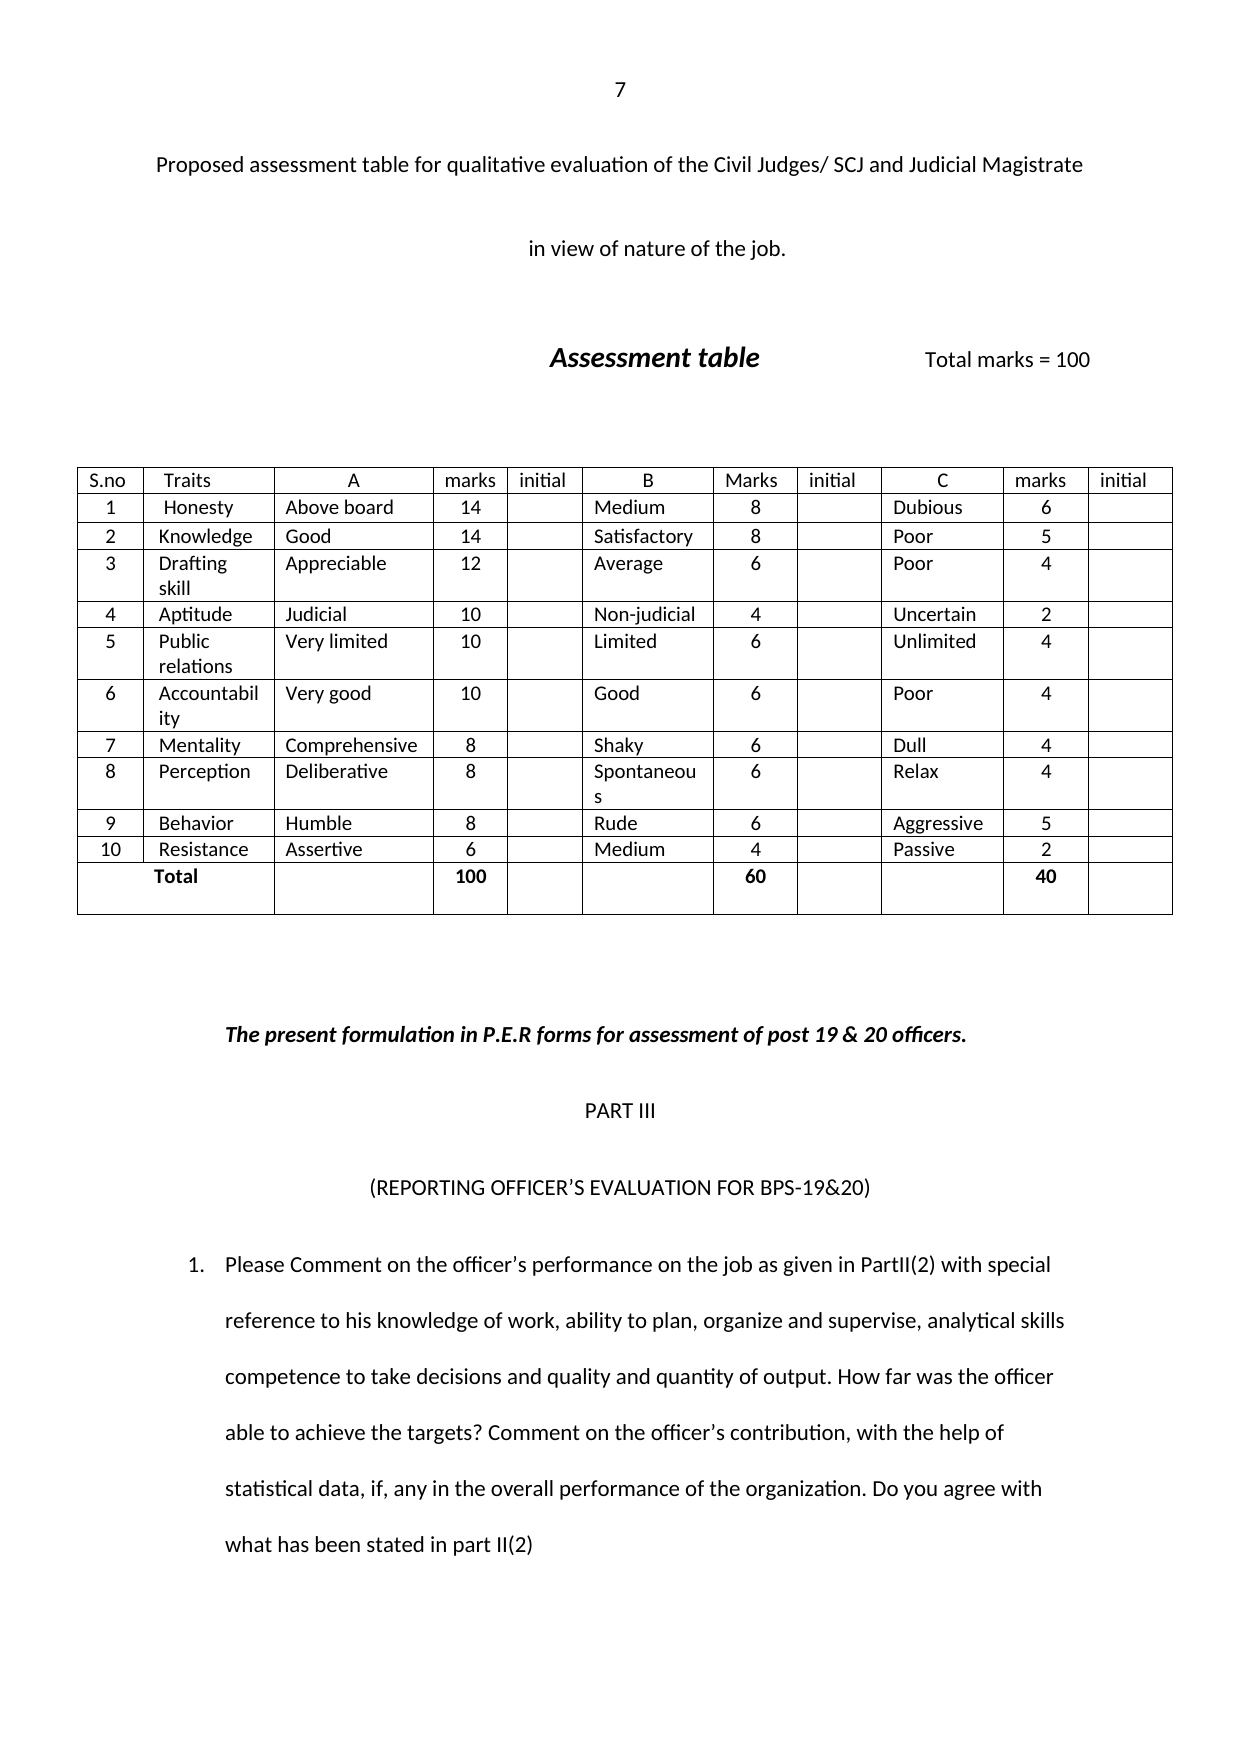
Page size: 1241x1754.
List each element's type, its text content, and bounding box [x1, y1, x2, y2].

table_cell 4 [714, 602, 797, 627]
table_header initial [1089, 468, 1172, 493]
table_cell [798, 863, 881, 914]
table_cell [508, 732, 582, 757]
table_cell 2 [1004, 602, 1088, 627]
table_cell 6 [714, 550, 797, 601]
table_cell Aptitude [144, 602, 274, 627]
table_cell [508, 494, 582, 522]
table_cell 4 [1004, 732, 1088, 757]
table_cell Assertive [275, 837, 433, 862]
text The present formulation in P.E.R forms for assessment of post 19 & 20 officers. [150, 1020, 1090, 1048]
table_cell 12 [434, 550, 507, 601]
table_cell [798, 810, 881, 836]
table_cell Resistance [144, 837, 274, 862]
table_cell 4 [1004, 758, 1088, 809]
table_cell 3 [78, 550, 143, 601]
table_cell 6 [1004, 494, 1088, 522]
table_cell Satisfactory [583, 523, 713, 549]
table_header initial [798, 468, 881, 493]
text Proposed assessment table for qualitative evaluation of the Civil Judges/ SCJ and Judicial Magistrate in view of nature of the job. [150, 150, 1090, 262]
table_cell Very good [275, 680, 433, 731]
table_cell 6 [714, 732, 797, 757]
table_cell 6 [78, 680, 143, 731]
table_cell 5 [78, 628, 143, 679]
table_cell [508, 863, 582, 914]
table_cell 5 [1004, 810, 1088, 836]
table_cell 2 [78, 523, 143, 549]
table_cell Relax [882, 758, 1003, 809]
table_cell Rude [583, 810, 713, 836]
table_cell 6 [714, 758, 797, 809]
table_cell Humble [275, 810, 433, 836]
table_cell 14 [434, 494, 507, 522]
table_cell [583, 863, 713, 914]
table_cell [798, 494, 881, 522]
table_cell Judicial [275, 602, 433, 627]
table_cell Public relations [144, 628, 274, 679]
table_cell [1089, 602, 1172, 627]
text PART III [150, 1097, 1090, 1125]
table_cell 8 [434, 810, 507, 836]
table_header Marks [714, 468, 797, 493]
table_cell [798, 550, 881, 601]
table_cell 6 [714, 810, 797, 836]
table_header A [275, 468, 433, 493]
table_cell Knowledge [144, 523, 274, 549]
table_cell 1 [78, 494, 143, 522]
table_cell Appreciable [275, 550, 433, 601]
table_cell Poor [882, 680, 1003, 731]
table_cell [1089, 863, 1172, 914]
table_cell [798, 602, 881, 627]
table_cell Limited [583, 628, 713, 679]
table_cell 6 [714, 628, 797, 679]
table_cell 6 [714, 680, 797, 731]
table_cell 6 [434, 837, 507, 862]
table_cell [798, 837, 881, 862]
table_cell Perception [144, 758, 274, 809]
table_cell Poor [882, 550, 1003, 601]
table_cell 8 [434, 758, 507, 809]
table_header marks [1004, 468, 1088, 493]
table_cell Comprehensive [275, 732, 433, 757]
table_cell [798, 523, 881, 549]
table_cell 14 [434, 523, 507, 549]
table_cell 8 [78, 758, 143, 809]
table_cell [798, 758, 881, 809]
table_cell Mentality [144, 732, 274, 757]
table_cell Poor [882, 523, 1003, 549]
table_cell [1089, 494, 1172, 522]
table_cell [798, 628, 881, 679]
list Please Comment on the officer’s performance on the job as given in PartII(2) with special reference to his knowledge of work, ability to plan, organize and supervise, analytical skills competence to take decisions and quality and quantity of output. How far was the officer able to achieve the targets? Comment on the officer’s contribution, with the help of statistical data, if, any in the overall performance of the organization. Do you agree with what has been stated in part II(2) [187, 1250, 1090, 1559]
table_header C [882, 468, 1003, 493]
table_cell Good [275, 523, 433, 549]
table_cell 60 [714, 863, 797, 914]
table_cell [1089, 523, 1172, 549]
table_cell Unlimited [882, 628, 1003, 679]
text (REPORTING OFFICER’S EVALUATION FOR BPS-19&20) [150, 1173, 1090, 1202]
table_cell Non-judicial [583, 602, 713, 627]
table_cell [1089, 628, 1172, 679]
table_cell 8 [714, 494, 797, 522]
table_cell 10 [434, 602, 507, 627]
table_cell 4 [1004, 550, 1088, 601]
table_cell [508, 680, 582, 731]
table_cell Drafting skill [144, 550, 274, 601]
table_cell Very limited [275, 628, 433, 679]
table_cell [508, 602, 582, 627]
table_cell 4 [1004, 628, 1088, 679]
table_cell 7 [78, 732, 143, 757]
table_cell 10 [78, 837, 143, 862]
table_cell [1089, 837, 1172, 862]
table_cell [508, 523, 582, 549]
table_cell [1089, 732, 1172, 757]
table_header marks [434, 468, 507, 493]
table_cell Shaky [583, 732, 713, 757]
table_cell 40 [1004, 863, 1088, 914]
table_cell [508, 550, 582, 601]
table_cell Honesty [144, 494, 274, 522]
table_cell 4 [1004, 680, 1088, 731]
table_cell 4 [78, 602, 143, 627]
table_header Traits [144, 468, 274, 493]
table_cell 2 [1004, 837, 1088, 862]
table_cell [275, 863, 433, 914]
table_cell [798, 680, 881, 731]
table_cell Uncertain [882, 602, 1003, 627]
table_cell [1089, 550, 1172, 601]
table_cell Total [78, 863, 274, 914]
table_cell [508, 810, 582, 836]
table_cell 100 [434, 863, 507, 914]
table_cell [798, 732, 881, 757]
table_cell 10 [434, 628, 507, 679]
table_cell [1089, 758, 1172, 809]
table_cell Dull [882, 732, 1003, 757]
table_cell Spontaneous [583, 758, 713, 809]
table_cell 5 [1004, 523, 1088, 549]
table_cell [1089, 680, 1172, 731]
table_cell Passive [882, 837, 1003, 862]
table_cell 10 [434, 680, 507, 731]
text Assessment table Total marks = 100 [375, 339, 1090, 374]
table_header S.no [78, 468, 143, 493]
table_cell [882, 863, 1003, 914]
table_cell [508, 758, 582, 809]
table_cell Behavior [144, 810, 274, 836]
table_cell 4 [714, 837, 797, 862]
table_cell 8 [434, 732, 507, 757]
table_cell [508, 628, 582, 679]
table_cell [1089, 810, 1172, 836]
table_header initial [508, 468, 582, 493]
table_cell Aggressive [882, 810, 1003, 836]
table_cell Average [583, 550, 713, 601]
table_cell Medium [583, 837, 713, 862]
table_cell Above board [275, 494, 433, 522]
table_cell Accountability [144, 680, 274, 731]
table_cell Good [583, 680, 713, 731]
table_cell Deliberative [275, 758, 433, 809]
table_cell 8 [714, 523, 797, 549]
table_cell 9 [78, 810, 143, 836]
table_cell Dubious [882, 494, 1003, 522]
table_cell Medium [583, 494, 713, 522]
table_cell [508, 837, 582, 862]
table_header B [583, 468, 713, 493]
